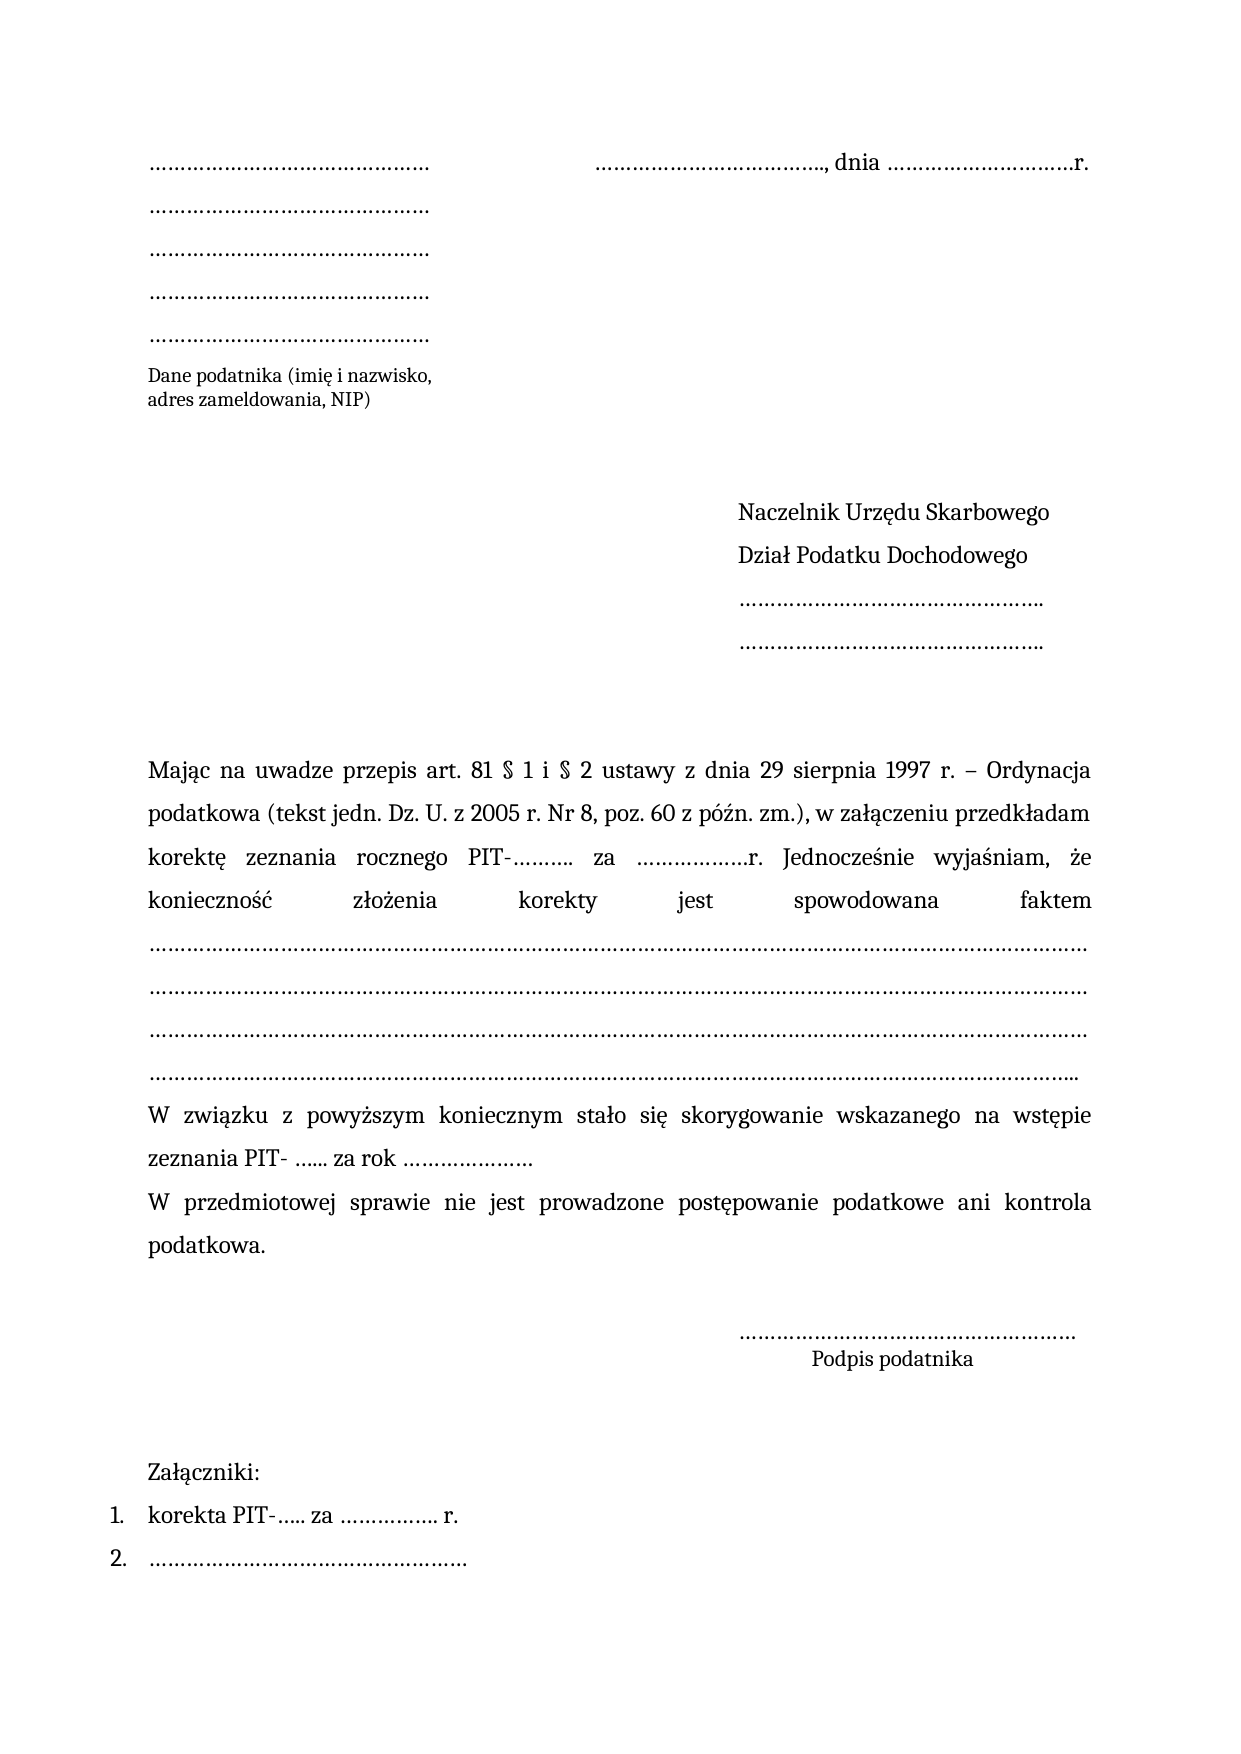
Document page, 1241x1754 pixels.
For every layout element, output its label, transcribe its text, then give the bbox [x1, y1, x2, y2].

text Dział Podatku Dochodowego [738, 541, 1093, 569]
text ……………………………………… [148, 320, 1093, 349]
text ……………………………………… [148, 234, 1093, 263]
text Podpis podatnika [738, 1346, 1093, 1372]
text …………………………………………. [738, 584, 1093, 612]
text ……………………………………… [148, 277, 1093, 306]
text Dane podatnika (imię i nazwisko, [148, 363, 1093, 387]
text …………………………………………. [738, 627, 1093, 656]
text ……………………………………… [148, 191, 1093, 219]
text adres zameldowania, NIP) [148, 387, 1093, 411]
text Naczelnik Urzędu Skarbowego [738, 497, 1093, 526]
text Mając na uwadze przepis art. 81 § 1 i § 2 ustawy z dnia 29 sierpnia 1997 r. – Ordynacja podatkowa (tekst jedn. Dz. U. z 2005 r. Nr 8, poz. 60 z późn. zm.), w załączeniu przedkładam korektę zeznania rocznego PIT-………. za ………………r. Jednocześnie wyjaśniam, że konieczność złożenia korekty jest spowodowana faktem ………………………………………………………………………………………………………………………………………………………………………………………………………………………………………………………………………………………………………………………………………………………………………………………………………………………………………………………………………………………………………………………………………………….. W związku z powyższym koniecznym stało się skorygowanie wskazanego na wstępie zeznania PIT- …... za rok ………………… [148, 756, 1093, 1173]
list …………………………………………… [110, 1544, 1093, 1573]
text ……………………………………………… [738, 1317, 1093, 1346]
list korekta PIT-….. za ……………. r. [110, 1501, 1093, 1530]
text Załączniki: [148, 1458, 1093, 1487]
text W przedmiotowej sprawie nie jest prowadzone postępowanie podatkowe ani kontrola podatkowa. [148, 1187, 1093, 1259]
text ……………………………………… ………………………………., dnia …………………………r. [148, 148, 1093, 176]
